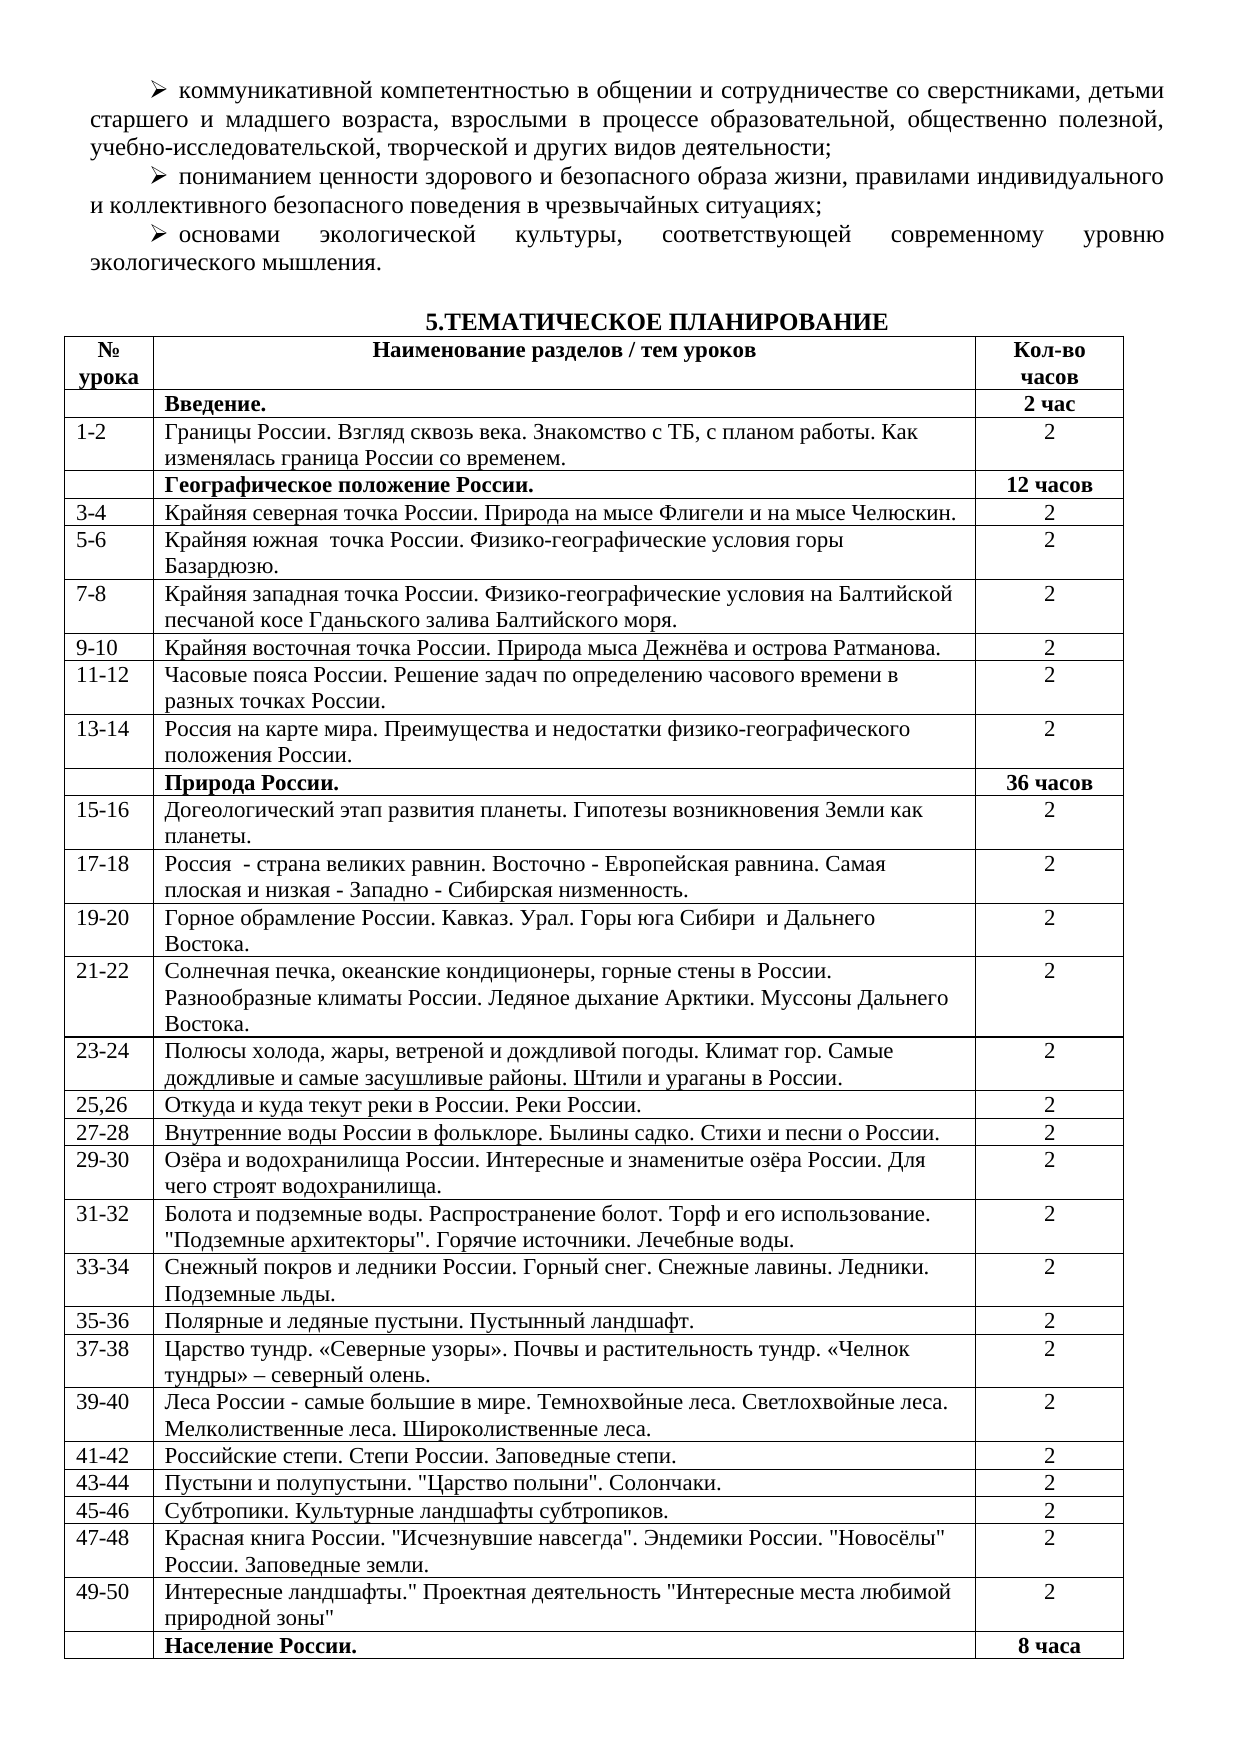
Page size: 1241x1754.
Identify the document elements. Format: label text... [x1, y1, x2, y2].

table_cell 2 [976, 1578, 1123, 1631]
table_cell 37-38 [65, 1335, 153, 1387]
table_cell Население России. [154, 1632, 975, 1658]
table_cell 47-48 [65, 1524, 153, 1577]
table_cell 15-16 [65, 796, 153, 849]
table_cell 2 [976, 418, 1123, 470]
table_cell 2 [976, 850, 1123, 902]
table_cell Россия на карте мира. Преимущества и недостатки физико-географического положения России. [154, 715, 975, 768]
table_cell 1-2 [65, 418, 153, 470]
table_cell Крайняя южная точка России. Физико-географические условия горы Базардюзю. [154, 526, 975, 579]
table_cell 27-28 [65, 1119, 153, 1145]
table_cell Интересные ландшафты." Проектная деятельность "Интересные места любимой природной зоны" [154, 1578, 975, 1631]
table_cell 13-14 [65, 715, 153, 768]
table_cell Россия - страна великих равнин. Восточно - Европейская равнина. Самая плоская и низкая - Западно - Сибирская низменность. [154, 850, 975, 902]
table_cell 8 часа [976, 1632, 1123, 1658]
table_cell 2 [976, 1442, 1123, 1468]
table_cell Догеологический этап развития планеты. Гипотезы возникновения Земли как планеты. [154, 796, 975, 849]
table_cell 25,26 [65, 1091, 153, 1117]
table_cell Крайняя восточная точка России. Природа мыса Дежнёва и острова Ратманова. [154, 634, 975, 660]
table_cell Введение. [154, 390, 975, 417]
table_cell 45-46 [65, 1497, 153, 1523]
table_cell Природа России. [154, 769, 975, 795]
table_cell [65, 1632, 153, 1658]
table_cell Горное обрамление России. Кавказ. Урал. Горы юга Сибири и Дальнего Востока. [154, 904, 975, 956]
table_cell 2 [976, 1388, 1123, 1441]
table_cell Границы России. Взгляд сквозь века. Знакомство с ТБ, с планом работы. Как изменялась граница России со временем. [154, 418, 975, 470]
table_cell 2 [976, 957, 1123, 1036]
list пониманием ценности здорового и безопасного образа жизни, правилами индивидуального и коллективного безопасного поведения в чрезвычайных ситуациях; [90, 161, 1165, 219]
table_cell 19-20 [65, 904, 153, 956]
table_cell Красная книга России. "Исчезнувшие навсегда". Эндемики России. "Новосёлы" России. Заповедные земли. [154, 1524, 975, 1577]
table_cell 5-6 [65, 526, 153, 579]
table_cell 21-22 [65, 957, 153, 1036]
table_cell 2 [976, 1254, 1123, 1306]
table_cell 2 [976, 1119, 1123, 1145]
table_cell Крайняя северная точка России. Природа на мысе Флигели и на мысе Челюскин. [154, 499, 975, 525]
table_cell 36 часов [976, 769, 1123, 795]
table_cell 23-24 [65, 1038, 153, 1090]
table_cell 2 [976, 715, 1123, 768]
table_cell 2 [976, 1091, 1123, 1117]
table_cell 2 [976, 796, 1123, 849]
table_cell 49-50 [65, 1578, 153, 1631]
table_cell 2 [976, 904, 1123, 956]
table_cell Полярные и ледяные пустыни. Пустынный ландшафт. [154, 1307, 975, 1333]
table_cell Откуда и куда текут реки в России. Реки России. [154, 1091, 975, 1117]
table_cell 43-44 [65, 1470, 153, 1496]
table_cell Российские степи. Степи России. Заповедные степи. [154, 1442, 975, 1468]
table_cell Географическое положение России. [154, 471, 975, 498]
table_header № урока [65, 337, 153, 389]
table_cell Болота и подземные воды. Распространение болот. Торф и его использование. "Подземные архитекторы". Горячие источники. Лечебные воды. [154, 1200, 975, 1252]
table_cell Часовые пояса России. Решение задач по определению часового времени в разных точках России. [154, 661, 975, 714]
table_cell 2 [976, 1470, 1123, 1496]
table_cell Снежный покров и ледники России. Горный снег. Снежные лавины. Ледники. Подземные льды. [154, 1254, 975, 1306]
table_cell [65, 390, 153, 417]
table_cell 2 [976, 1307, 1123, 1333]
table_cell 2 час [976, 390, 1123, 417]
table_cell Субтропики. Культурные ландшафты субтропиков. [154, 1497, 975, 1523]
table_cell Леса России - самые большие в мире. Темнохвойные леса. Светлохвойные леса. Мелколиственные леса. Широколиственные леса. [154, 1388, 975, 1441]
table_cell 2 [976, 661, 1123, 714]
table_cell Полюсы холода, жары, ветреной и дождливой погоды. Климат гор. Самые дождливые и самые засушливые районы. Штили и ураганы в России. [154, 1038, 975, 1090]
text 5.ТЕМАТИЧЕСКОЕ ПЛАНИРОВАНИЕ [75, 307, 1165, 336]
table_cell 35-36 [65, 1307, 153, 1333]
table_cell 2 [976, 1146, 1123, 1199]
table_cell [65, 471, 153, 498]
table_cell 31-32 [65, 1200, 153, 1252]
table_cell 9-10 [65, 634, 153, 660]
table_cell 2 [976, 526, 1123, 579]
table_cell 2 [976, 1524, 1123, 1577]
list основами экологической культуры, соответствующей современному уровню экологического мышления. [90, 219, 1165, 276]
table_cell 41-42 [65, 1442, 153, 1468]
table_cell Пустыни и полупустыни. "Царство полыни". Солончаки. [154, 1470, 975, 1496]
table_cell [65, 769, 153, 795]
table_cell 33-34 [65, 1254, 153, 1306]
table_cell 2 [976, 1497, 1123, 1523]
table_cell 3-4 [65, 499, 153, 525]
table_header Кол-во часов [976, 337, 1123, 389]
table_cell Внутренние воды России в фольклоре. Былины садко. Стихи и песни о России. [154, 1119, 975, 1145]
table_cell 2 [976, 1200, 1123, 1252]
table_cell 2 [976, 634, 1123, 660]
table_cell 7-8 [65, 580, 153, 633]
table_cell 12 часов [976, 471, 1123, 498]
table_header Наименование разделов / тем уроков [154, 337, 975, 389]
list коммуникативной компетентностью в общении и сотрудничестве со сверстниками, детьми старшего и младшего возраста, взрослыми в процессе образовательной, общественно полезной, учебно-исследовательской, творческой и других видов деятельности; [90, 75, 1165, 161]
table_cell Солнечная печка, океанские кондиционеры, горные стены в России. Разнообразные климаты России. Ледяное дыхание Арктики. Муссоны Дальнего Востока. [154, 957, 975, 1036]
table_cell Царство тундр. «Северные узоры». Почвы и растительность тундр. «Челнок тундры» – северный олень. [154, 1335, 975, 1387]
table_cell 2 [976, 1335, 1123, 1387]
table_cell 2 [976, 580, 1123, 633]
table_cell 39-40 [65, 1388, 153, 1441]
table_cell Озёра и водохранилища России. Интересные и знаменитые озёра России. Для чего строят водохранилища. [154, 1146, 975, 1199]
table_cell 29-30 [65, 1146, 153, 1199]
table_cell 2 [976, 1038, 1123, 1090]
table_cell 2 [976, 499, 1123, 525]
table_cell 17-18 [65, 850, 153, 902]
table_cell 11-12 [65, 661, 153, 714]
table_cell Крайняя западная точка России. Физико-географические условия на Балтийской песчаной косе Гданьского залива Балтийского моря. [154, 580, 975, 633]
